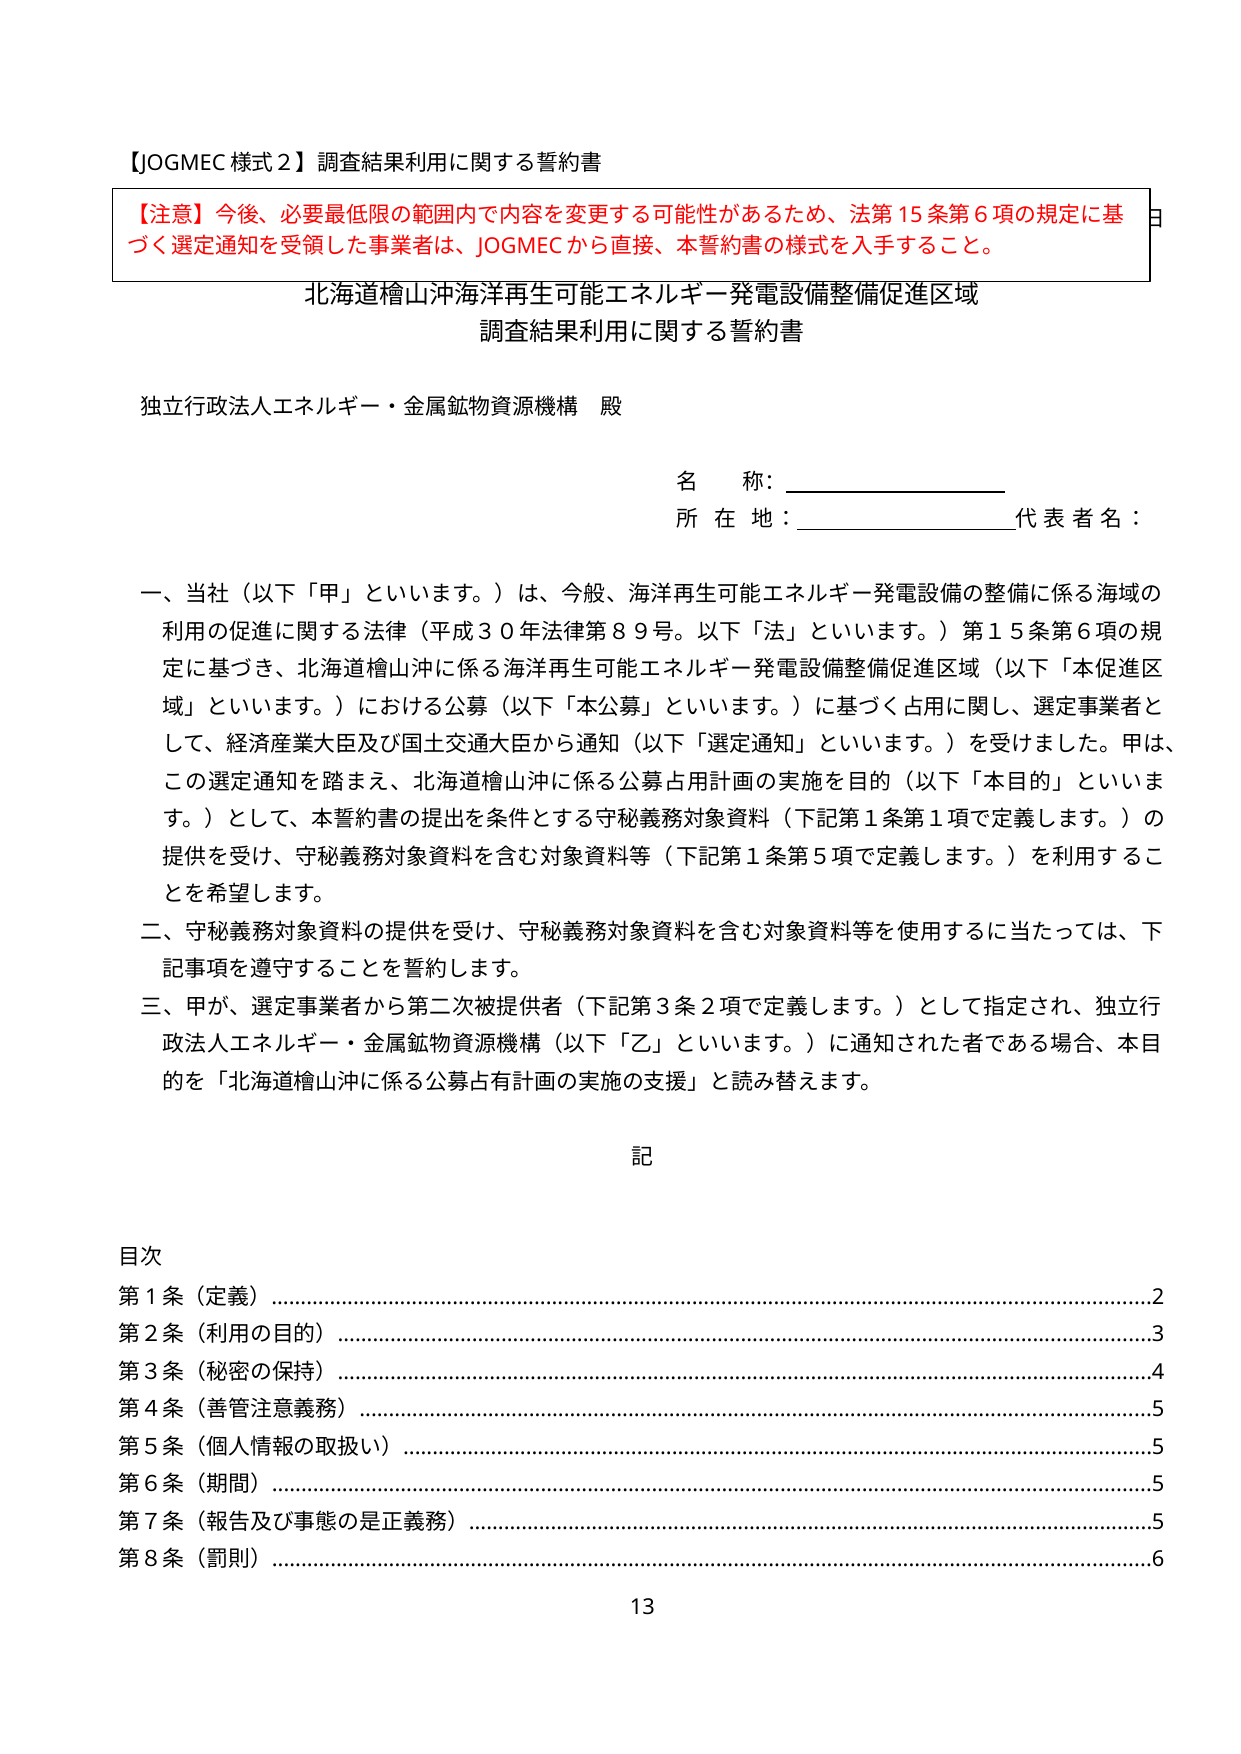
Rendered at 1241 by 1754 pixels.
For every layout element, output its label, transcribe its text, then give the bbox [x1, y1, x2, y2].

text 三、甲が、選定事業者から第二次被提供者（下記第３条２項で定義します。）として指定され、独立行政法人エネルギー・金属鉱物資源機構（以下「乙」といいます。）に通知された者である場合、本目的を「北海道檜山沖に係る公募占有計画の実施の支援」と読み替えます。 [141, 986, 1165, 1098]
text 一、当社（以下「甲」といいます。）は、今般、海洋再生可能エネルギー発電設備の整備に係る海域の利用の促進に関する法律（平成３０年法律第８９号。以下「法」といいます。）第１５条第６項の規定に基づき、北海道檜山沖に係る海洋再生可能エネルギー発電設備整備促進区域（以下「本促進区域」といいます。）における公募（以下「本公募」といいます。）に基づく占用に関し、選定事業者として、経済産業大臣及び国土交通大臣から通知（以下「選定通知」といいます。）を受けました。甲は、この選定通知を踏まえ、北海道檜山沖に係る公募占用計画の実施を目的（以下「本目的」といいます。）として、本誓約書の提出を条件とする守秘義務対象資料（下記第１条第１項で定義します。）の提供を受け、守秘義務対象資料を含む対象資料等（下記第１条第５項で定義します。）を利用することを希望します。 [141, 573, 1165, 911]
text 調査結果利用に関する誓約書 [119, 311, 1165, 348]
text 名称： [677, 461, 1165, 498]
text 北海道檜山沖海洋再生可能エネルギー発電設備整備促進区域 [119, 273, 1165, 311]
text 独立行政法人エネルギー・金属鉱物資源機構 殿 [119, 386, 1165, 423]
text 二、守秘義務対象資料の提供を受け、守秘義務対象資料を含む対象資料等を使用するに当たっては、下記事項を遵守することを誓約します。 [141, 911, 1165, 986]
subtitle 記 [119, 1136, 1165, 1173]
text 所在地： 代表者名： [677, 498, 1165, 536]
text 【JOGMEC様式２】調査結果利用に関する誓約書 [119, 142, 1165, 180]
